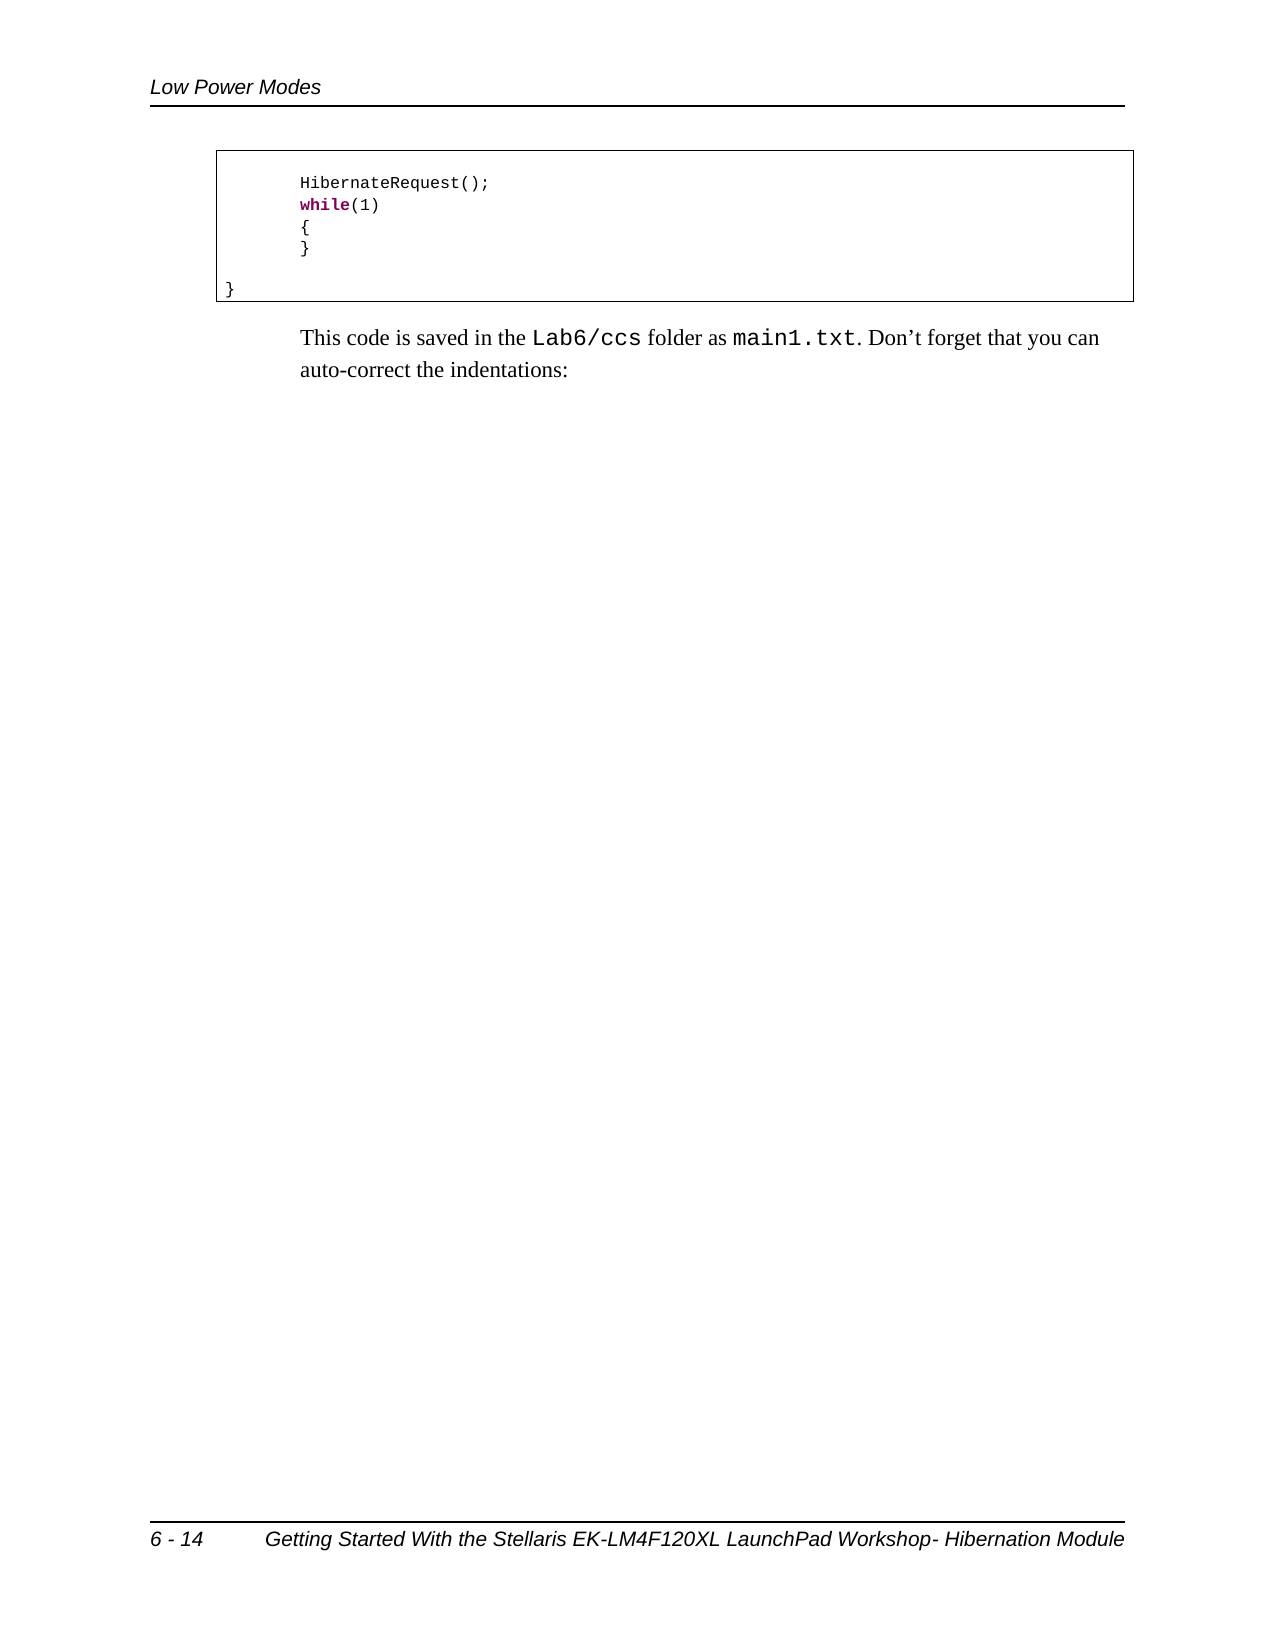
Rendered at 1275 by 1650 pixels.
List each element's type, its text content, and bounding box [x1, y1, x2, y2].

text while(1) [217, 193, 1133, 215]
text This code is saved in the Lab6/ccs folder as main1.txt. Don’t forget that you can auto-correct the indentations: [300, 324, 1125, 382]
text { [217, 215, 1133, 237]
text } [217, 237, 1133, 259]
text HibernateRequest(); [217, 172, 1133, 193]
text } [217, 277, 1133, 301]
